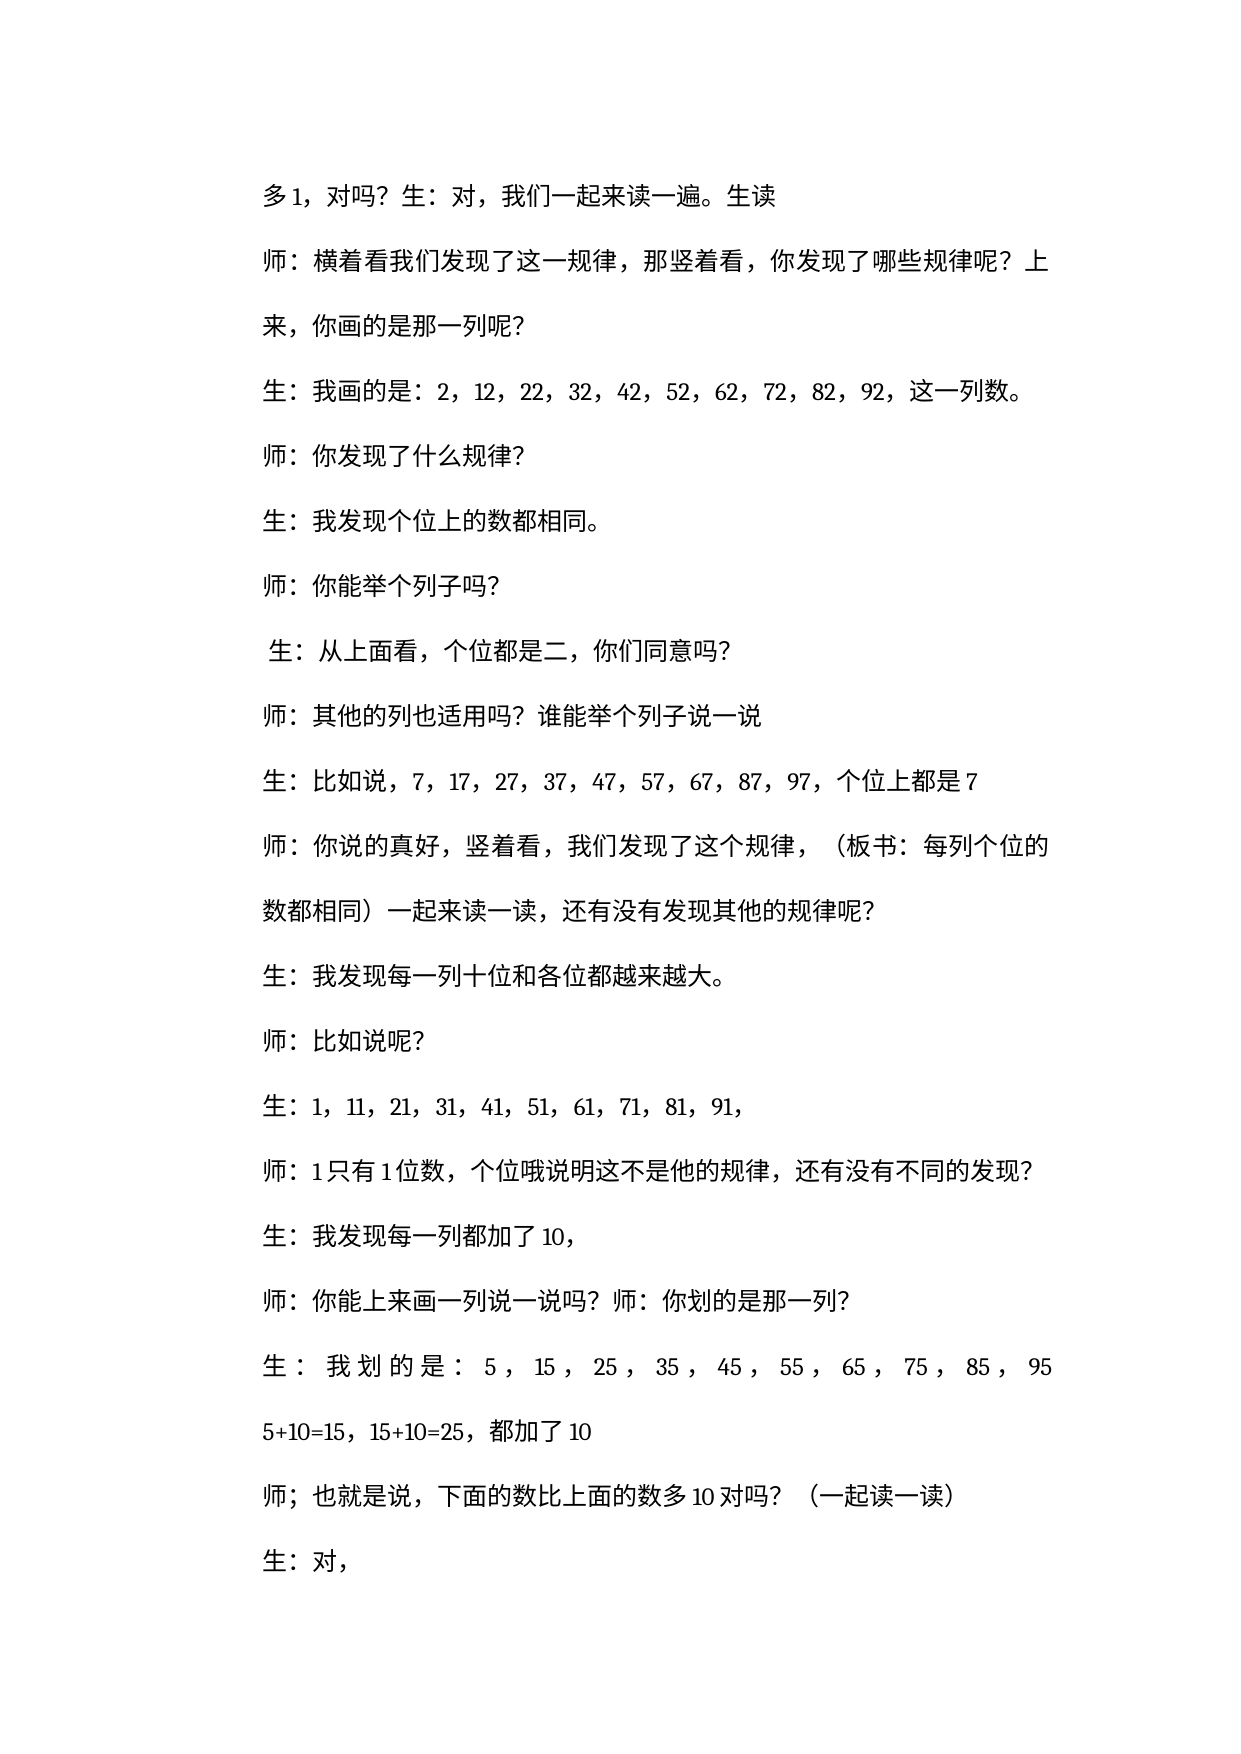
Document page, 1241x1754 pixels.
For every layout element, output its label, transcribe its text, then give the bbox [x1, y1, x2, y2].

list 生：我发现每一列都加了10， [262, 1202, 1053, 1267]
list 生：我划的是：5，15，25，35，45，55，65，75，85，95 5+10=15，15+10=25，都加了10 [262, 1332, 1053, 1462]
list 生：我画的是：2，12，22，32，42，52，62，72，82，92，这一列数。 [262, 357, 1053, 422]
list 生：比如说，7，17，27，37，47，57，67，87，97，个位上都是7 [262, 747, 1053, 812]
list 生：我发现每一列十位和各位都越来越大。 [262, 942, 1053, 1007]
list 师：你发现了什么规律？ [262, 422, 1053, 487]
list 师；也就是说，下面的数比上面的数多10对吗？（一起读一读） [262, 1462, 1053, 1527]
list 师：其他的列也适用吗？谁能举个列子说一说 [262, 682, 1053, 747]
list 生：对， [262, 1527, 1053, 1592]
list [262, 162, 1053, 227]
list 生：1，11，21，31，41，51，61，71，81，91， [262, 1072, 1053, 1137]
list 生：我发现个位上的数都相同。 [262, 487, 1053, 552]
list 师：你能举个列子吗？ [262, 552, 1053, 617]
list 师：1只有1位数，个位哦说明这不是他的规律，还有没有不同的发现？ [262, 1137, 1053, 1202]
list 师：你能上来画一列说一说吗？师：你划的是那一列？ [262, 1267, 1053, 1332]
list 师：比如说呢？ [262, 1007, 1053, 1072]
list 生：从上面看，个位都是二，你们同意吗？ [262, 617, 1053, 682]
list 师：你说的真好，竖着看，我们发现了这个规律，（板书：每列个位的数都相同）一起来读一读，还有没有发现其他的规律呢？ [262, 812, 1053, 942]
list 师：横着看我们发现了这一规律，那竖着看，你发现了哪些规律呢？上来，你画的是那一列呢？ [262, 227, 1053, 357]
